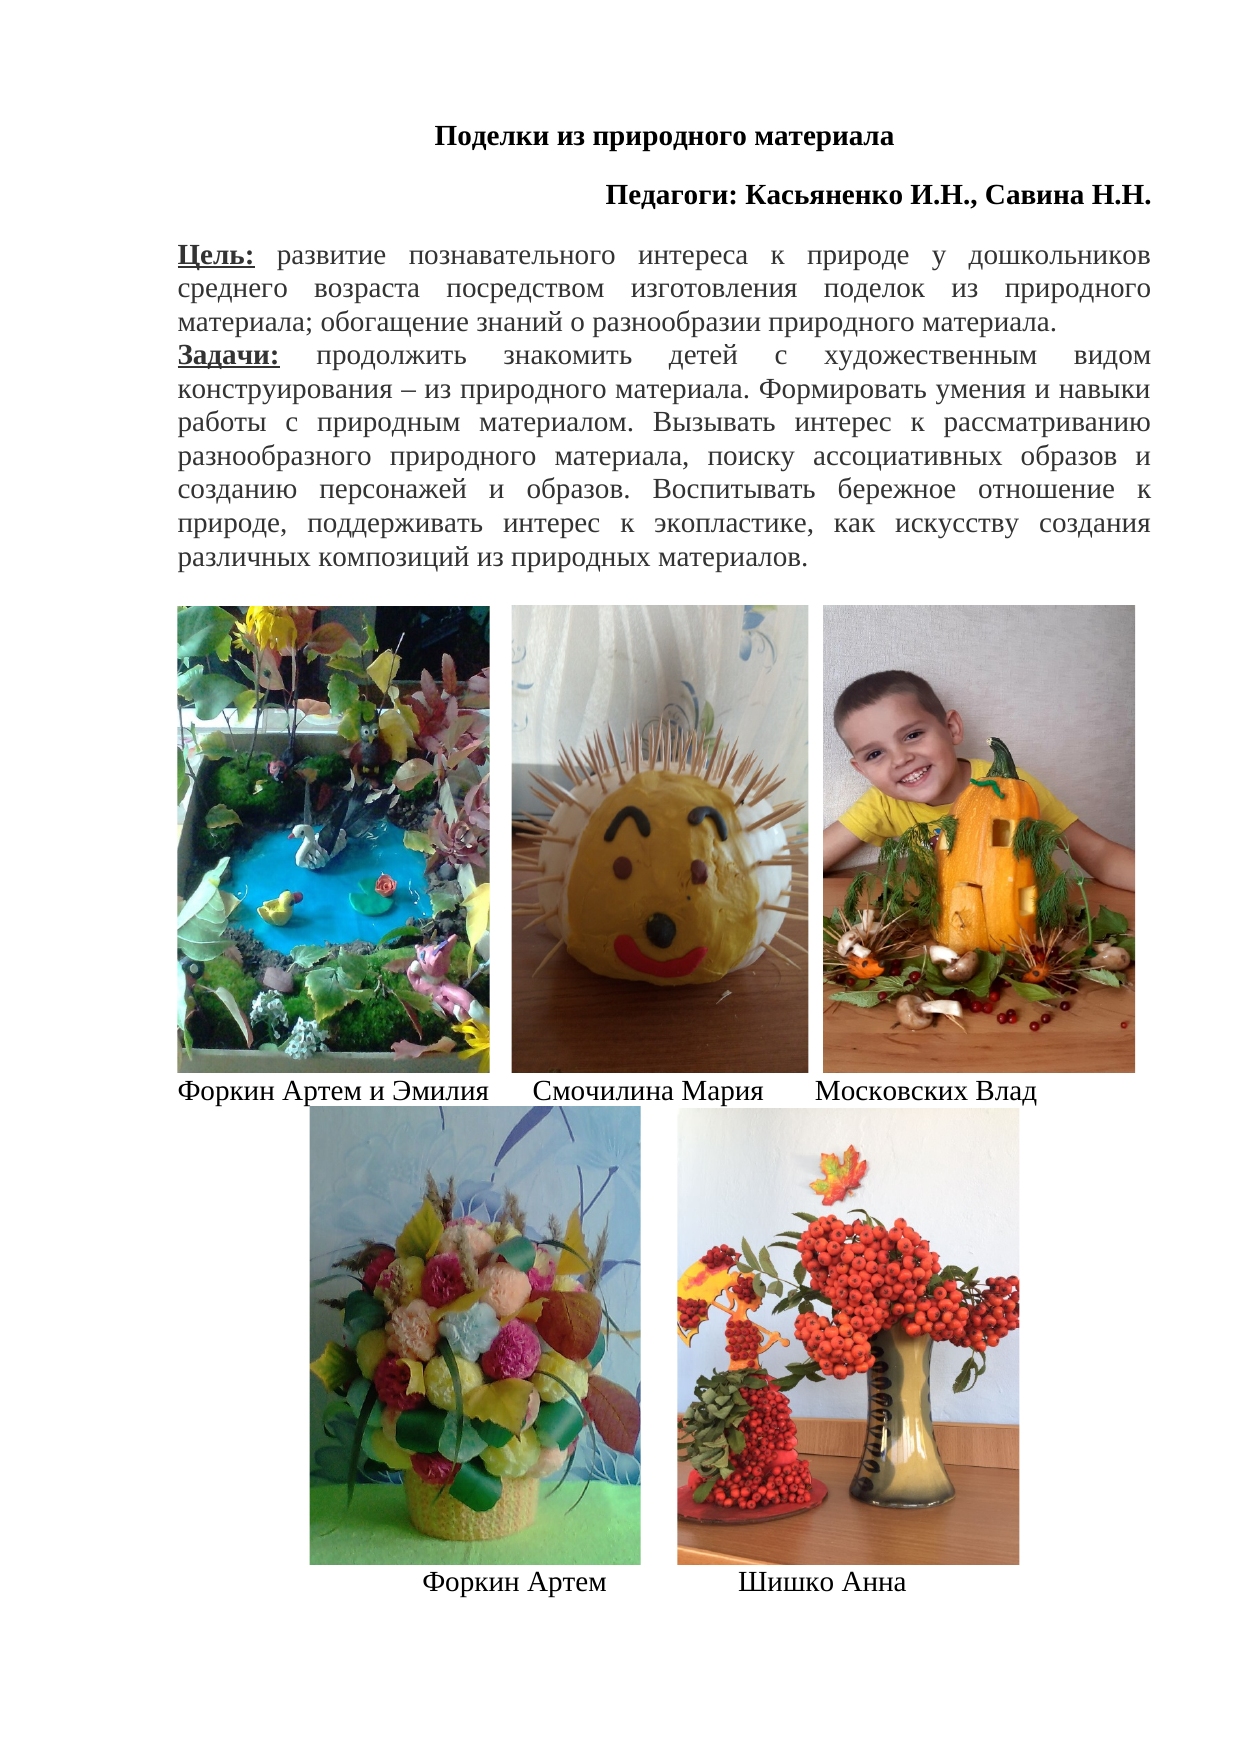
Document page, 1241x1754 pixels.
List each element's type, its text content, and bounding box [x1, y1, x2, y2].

picture [677, 1108, 1020, 1565]
picture [177, 606, 490, 1073]
picture [309, 1106, 641, 1565]
text Задачи: продолжить знакомить детей с художественным видом конструирования – из природного материала. Формировать умения и навыки работы с природным материалом. Вызывать интерес к рассматриванию разнообразного природного материала, поиску ассоциативных образов и созданию персонажей и образов. Воспитывать бережное отношение к природе, поддерживать интерес к экопластике, как искусству создания различных композиций из природных материалов. [177, 337, 1152, 572]
picture [511, 605, 809, 1073]
text Педагоги: Касьяненко И.Н., Савина Н.Н. [177, 177, 1152, 211]
text Форкин Артем и Эмилия Смочилина Мария Московских Влад [177, 1073, 1152, 1107]
text Поделки из природного материала [177, 118, 1152, 152]
picture [823, 605, 1135, 1073]
text Форкин Артем Шишко Анна [177, 1564, 1152, 1598]
text Цель: развитие познавательного интереса к природе у дошкольников среднего возраста посредством изготовления поделок из природного материала; обогащение знаний о разнообразии природного материала. [177, 237, 1152, 337]
